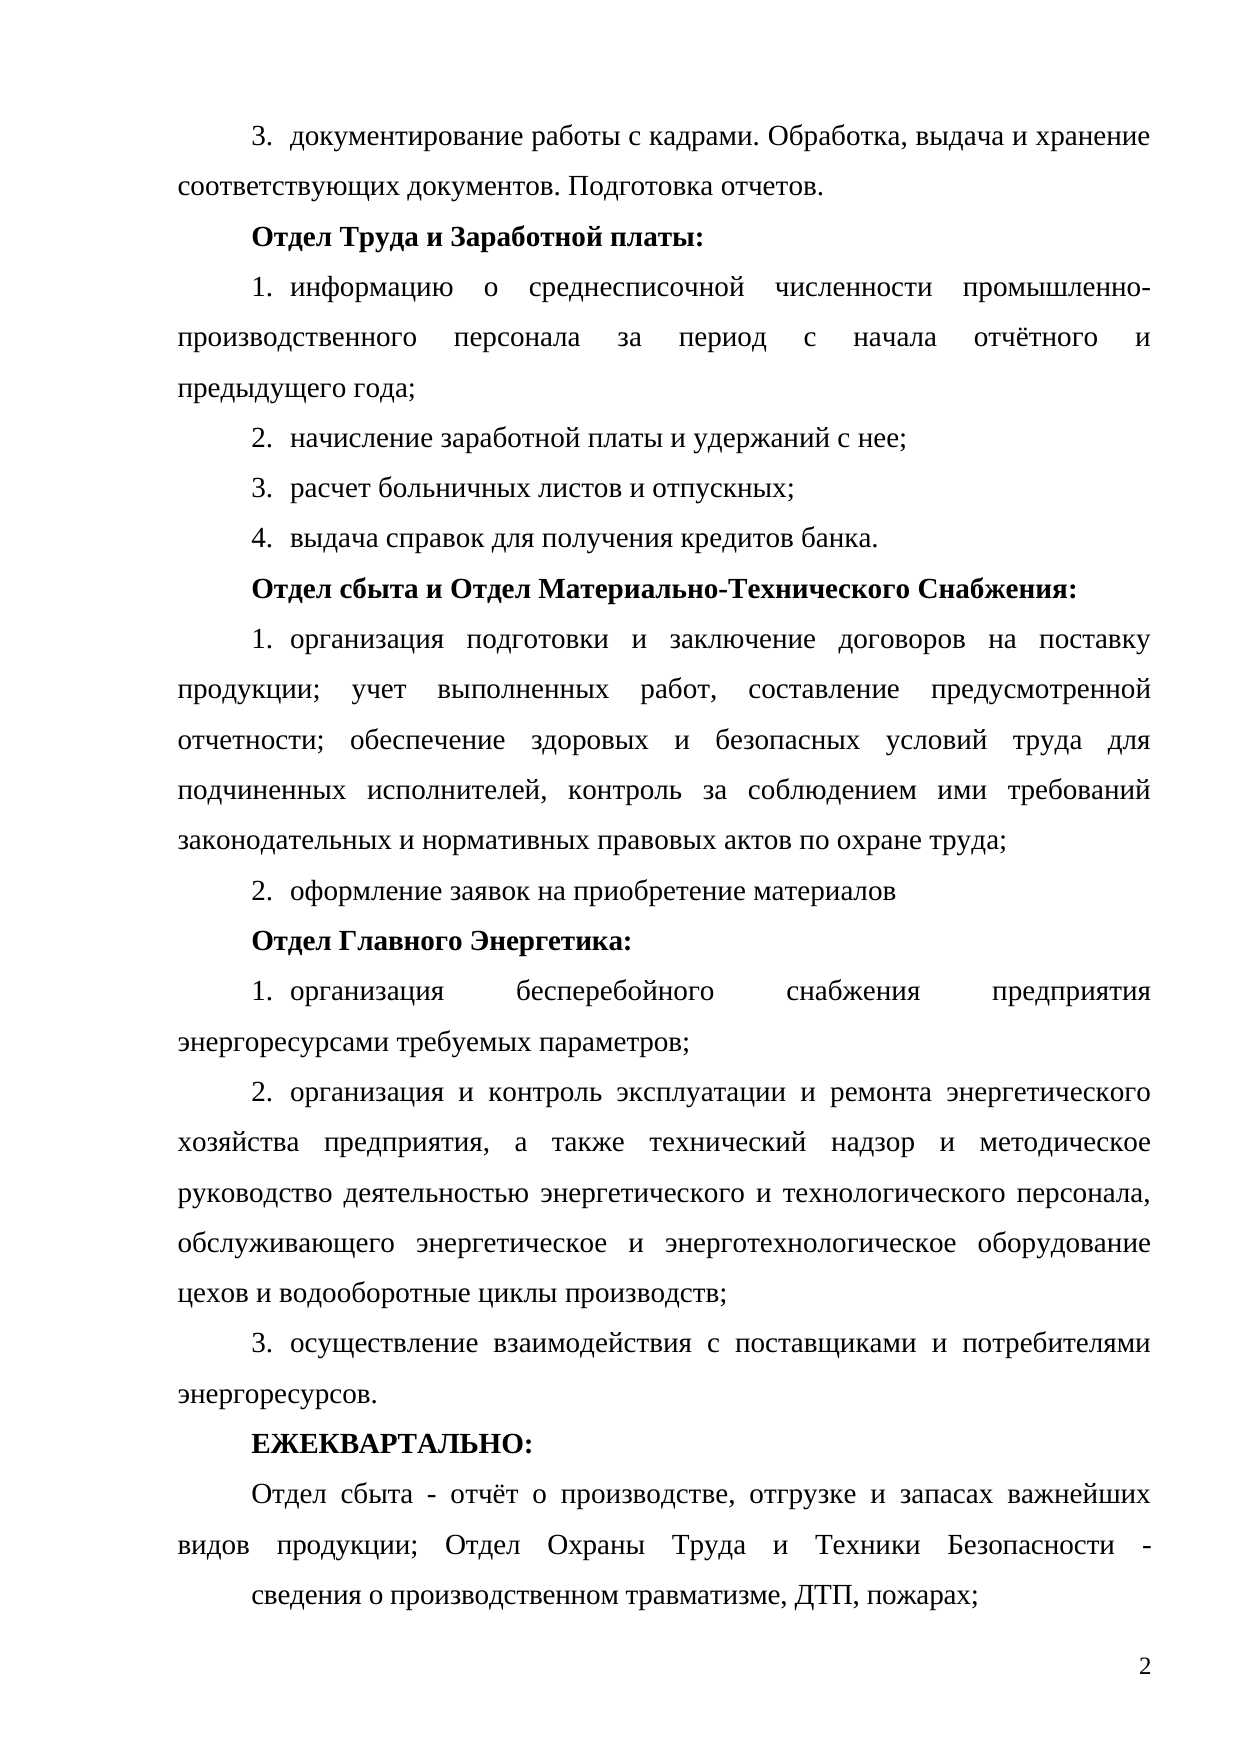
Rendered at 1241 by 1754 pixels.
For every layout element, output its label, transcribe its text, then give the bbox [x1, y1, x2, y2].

list выдача справок для получения кредитов банка. [177, 521, 1152, 554]
list организация и контроль эксплуатации и ремонта энергетического хозяйства предприятия, а также технический надзор и методическое руководство деятельностью энергетического и технологического персонала, обслуживающего энергетическое и энерготехнологическое оборудование цехов и водооборотные циклы производств; [177, 1074, 1152, 1309]
list расчет больничных листов и отпускных; [177, 470, 1152, 504]
text Отдел Труда и Заработной платы: [177, 219, 1152, 252]
list организация подготовки и заключение договоров на поставку продукции; учет выполненных работ, составление предусмотренной отчетности; обеспечение здоровых и безопасных условий труда для подчиненных исполнителей, контроль за соблюдением ими требований законодательных и нормативных правовых актов по охране труда; [177, 621, 1152, 856]
text ЕЖЕКВАРТАЛЬНО: [177, 1426, 1152, 1460]
text Отдел сбыта - отчёт о производстве, отгрузке и запасах важнейших видов продукции; Отдел Охраны Труда и Техники Безопасности - сведения о производственном травматизме, ДТП, пожарах; [177, 1477, 1152, 1611]
list начисление заработной платы и удержаний с нее; [177, 420, 1152, 453]
text Отдел Главного Энергетика: [177, 923, 1152, 957]
list документирование работы с кадрами. Обработка, выдача и хранение соответствующих документов. Подготовка отчетов. [177, 118, 1152, 202]
list организация бесперебойного снабжения предприятия энергоресурсами требуемых параметров; [177, 973, 1152, 1057]
list оформление заявок на приобретение материалов [177, 873, 1152, 906]
list информацию о среднесписочной численности промышленно- производственного персонала за период с начала отчётного и предыдущего года; [177, 269, 1152, 403]
text Отдел сбыта и Отдел Материально-Технического Снабжения: [177, 571, 1152, 604]
list осуществление взаимодействия с поставщиками и потребителями энергоресурсов. [177, 1326, 1152, 1409]
